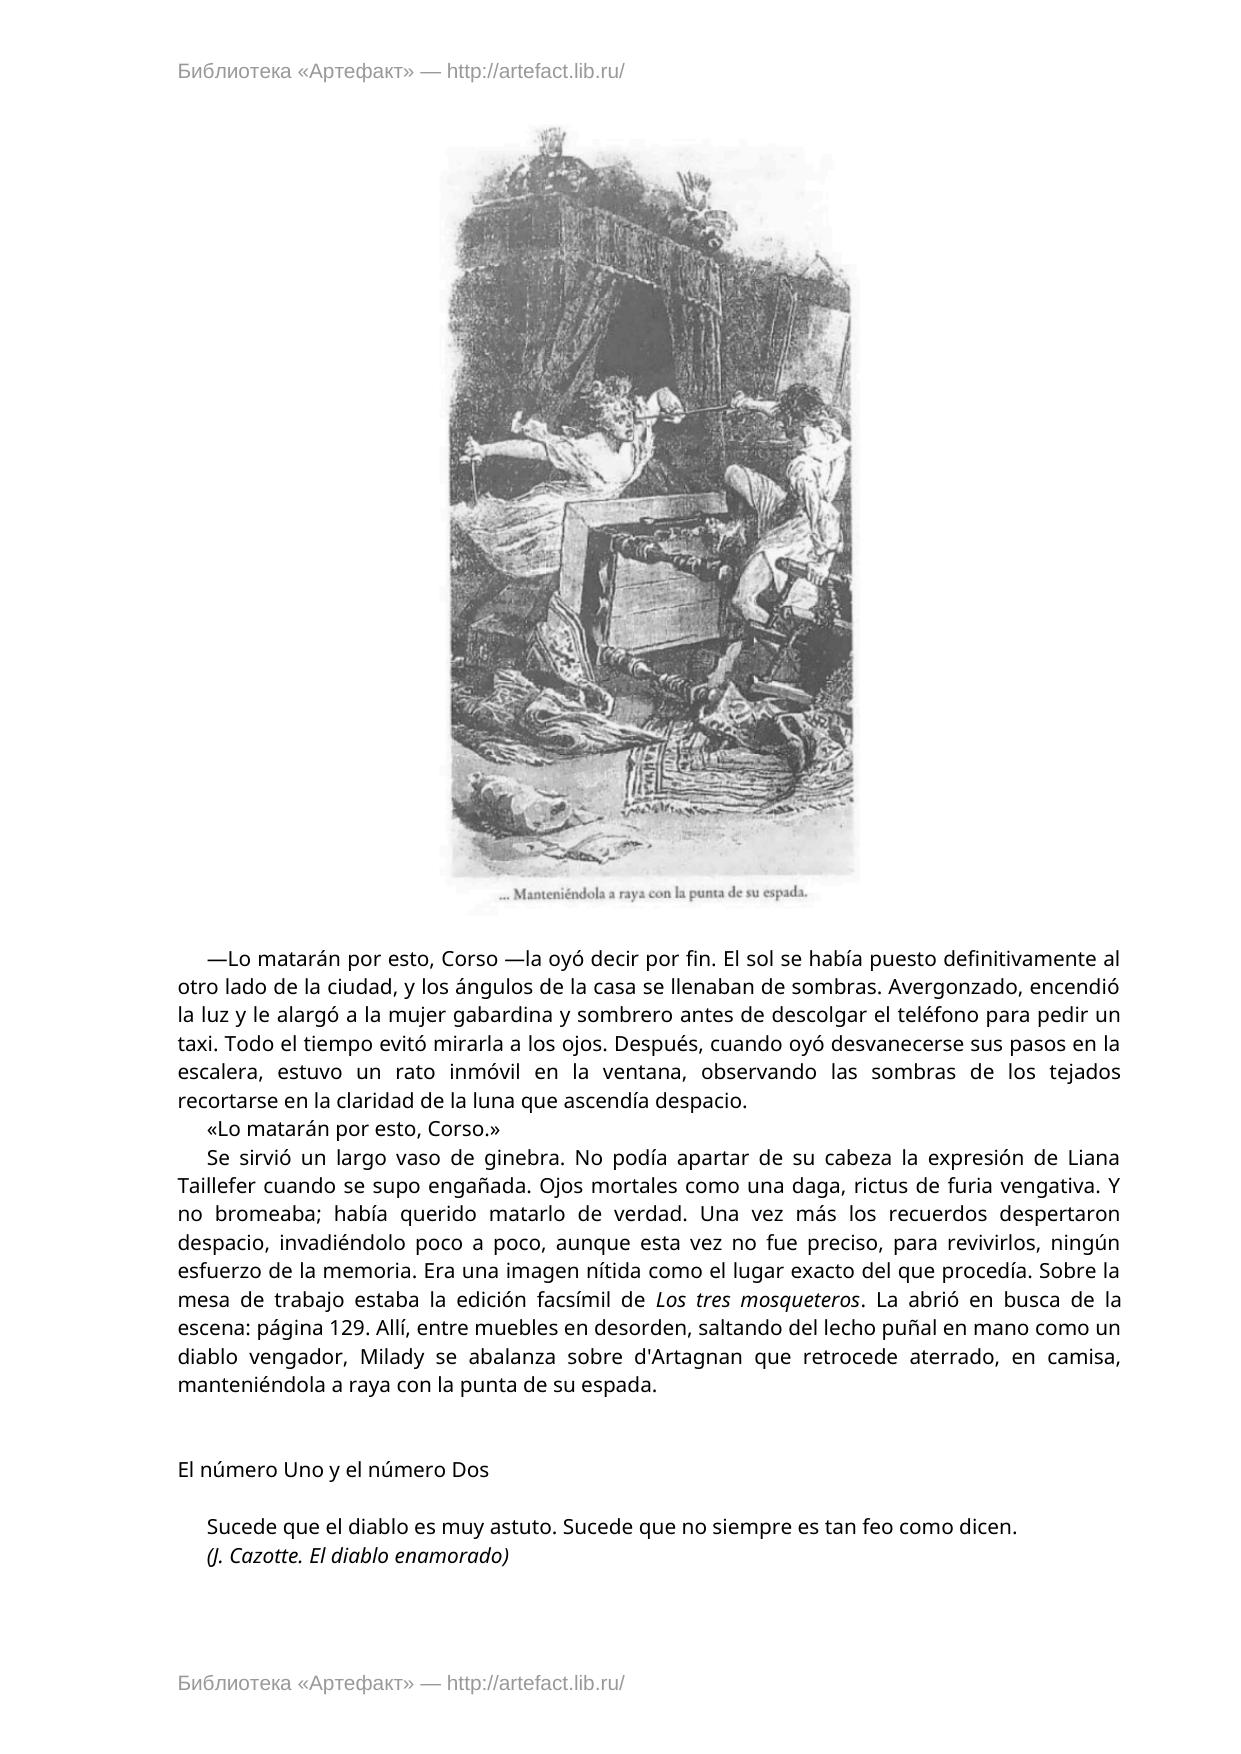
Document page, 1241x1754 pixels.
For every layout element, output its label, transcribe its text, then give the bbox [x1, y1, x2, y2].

text —Lo matarán por esto, Corso —la oyó decir por fin. El sol se había puesto definitivamente al otro lado de la ciudad, y los ángulos de la casa se llenaban de sombras. Avergonzado, encendió la luz y le alargó a la mujer gabardina y sombrero antes de descolgar el teléfono para pedir un taxi. Todo el tiempo evitó mirarla a los ojos. Después, cuando oyó desvanecerse sus pasos en la escalera, estuvo un rato inmóvil en la ventana, observando las sombras de los tejados recortarse en la claridad de la luna que ascendía despacio. [177, 944, 1122, 1114]
picture [439, 118, 861, 916]
text Sucede que el diablo es muy astuto. Sucede que no siempre es tan feo como dicen. [177, 1512, 1122, 1541]
text (J. Cazotte. El diablo enamorado) [177, 1541, 1122, 1569]
text El número Uno y el número Dos [177, 1456, 1122, 1484]
text «Lo matarán por esto, Corso.» [177, 1114, 1122, 1143]
text Se sirvió un largo vaso de ginebra. No podía apartar de su cabeza la expresión de Liana Taillefer cuando se supo engañada. Ojos mortales como una daga, rictus de furia vengativa. Y no bromeaba; había querido matarlo de verdad. Una vez más los recuerdos despertaron despacio, invadiéndolo poco a poco, aunque esta vez no fue preciso, para revivirlos, ningún esfuerzo de la memoria. Era una imagen nítida como el lugar exacto del que procedía. Sobre la mesa de trabajo estaba la edición facsímil de Los tres mosqueteros. La abrió en busca de la escena: página 129. Allí, entre muebles en desorden, saltando del lecho puñal en mano como un diablo vengador, Milady se abalanza sobre d'Artagnan que retrocede aterrado, en camisa, manteniéndola a raya con la punta de su espada. [177, 1143, 1122, 1399]
